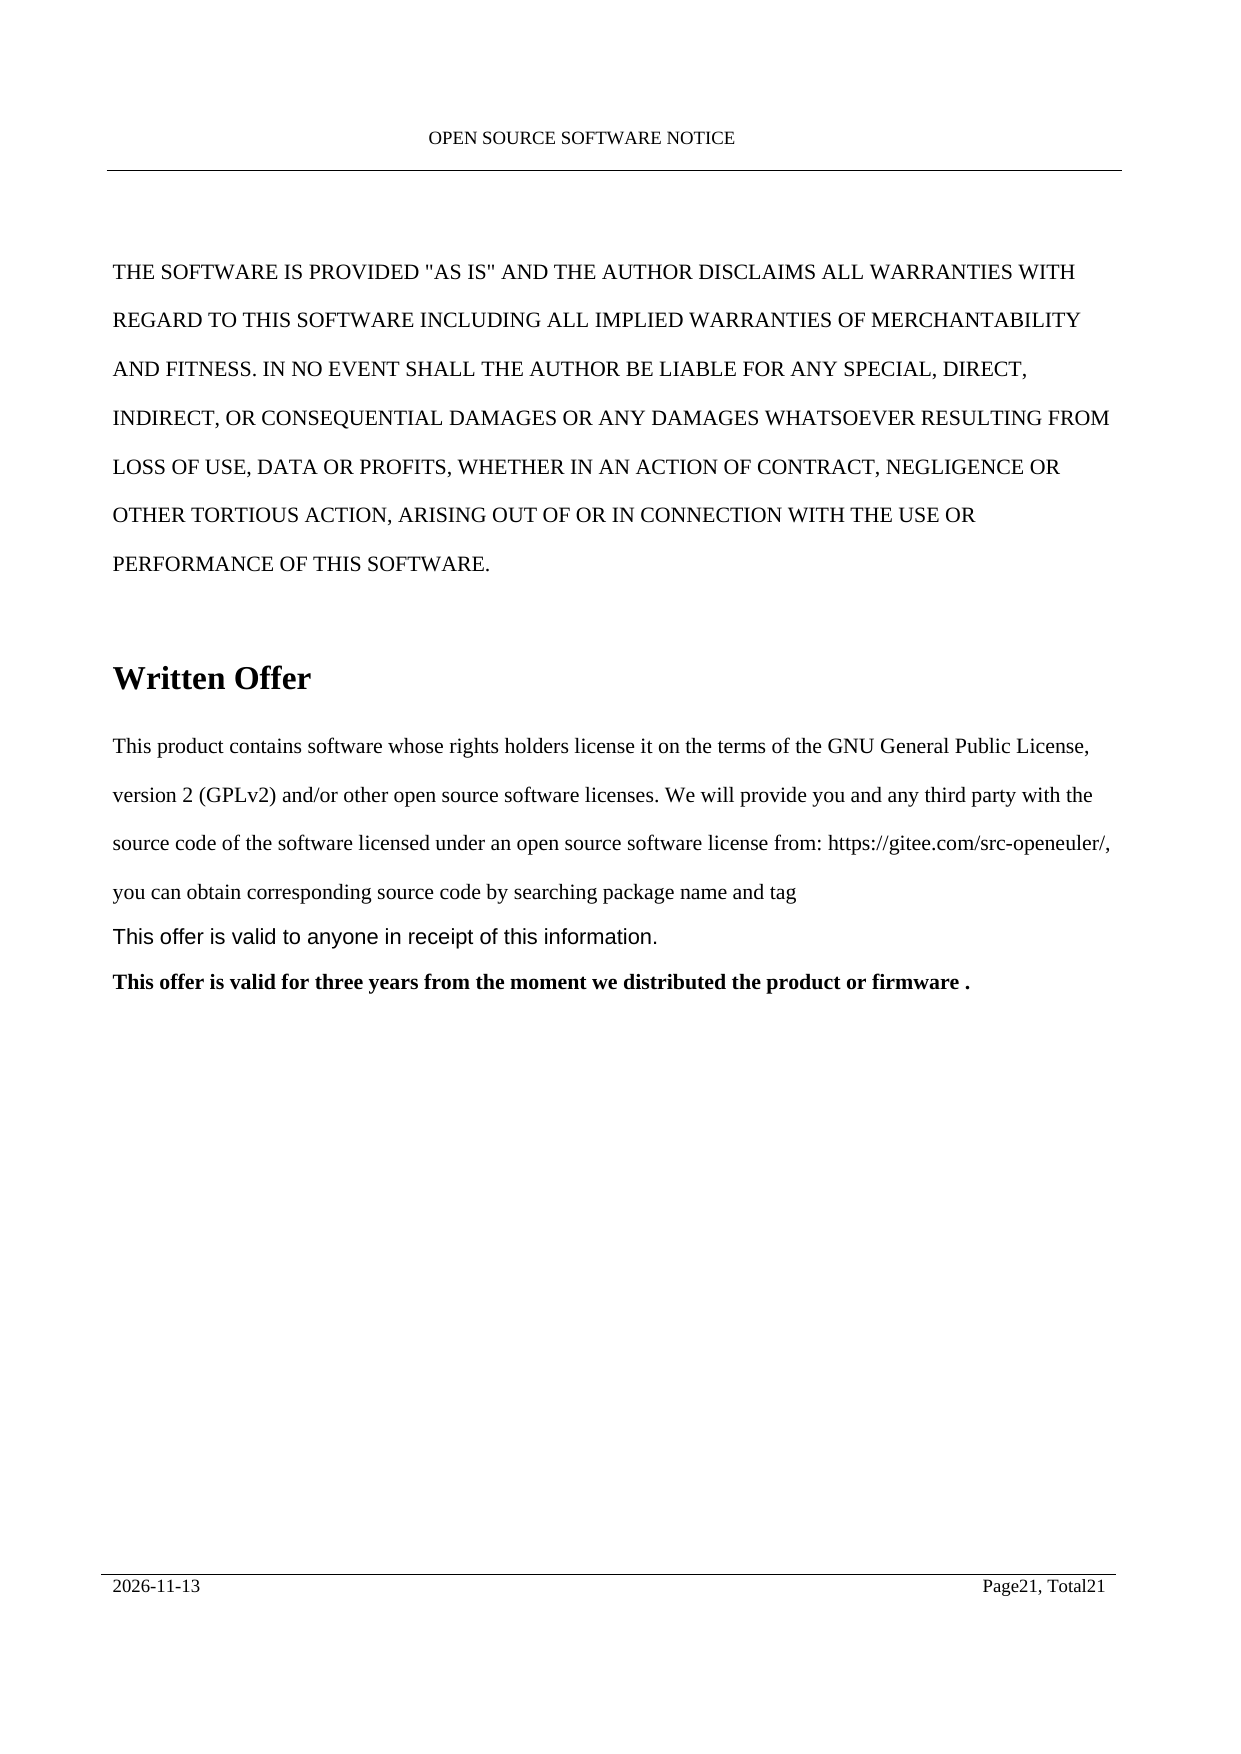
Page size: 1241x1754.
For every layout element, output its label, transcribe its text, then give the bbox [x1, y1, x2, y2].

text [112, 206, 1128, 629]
text Written Offer [112, 645, 1128, 710]
text This offer is valid for three years from the moment we distributed the product or firmware . [112, 966, 1128, 998]
text This offer is valid to anyone in receipt of this information. [112, 921, 1128, 953]
text This product contains software whose rights holders license it on the terms of the GNU General Public License, version 2 (GPLv2) and/or other open source software licenses. We will provide you and any third party with the source code of the software licensed under an open source software license from: https://gitee.com/src-openeuler/, you can obtain corresponding source code by searching package name and tag [112, 729, 1128, 908]
